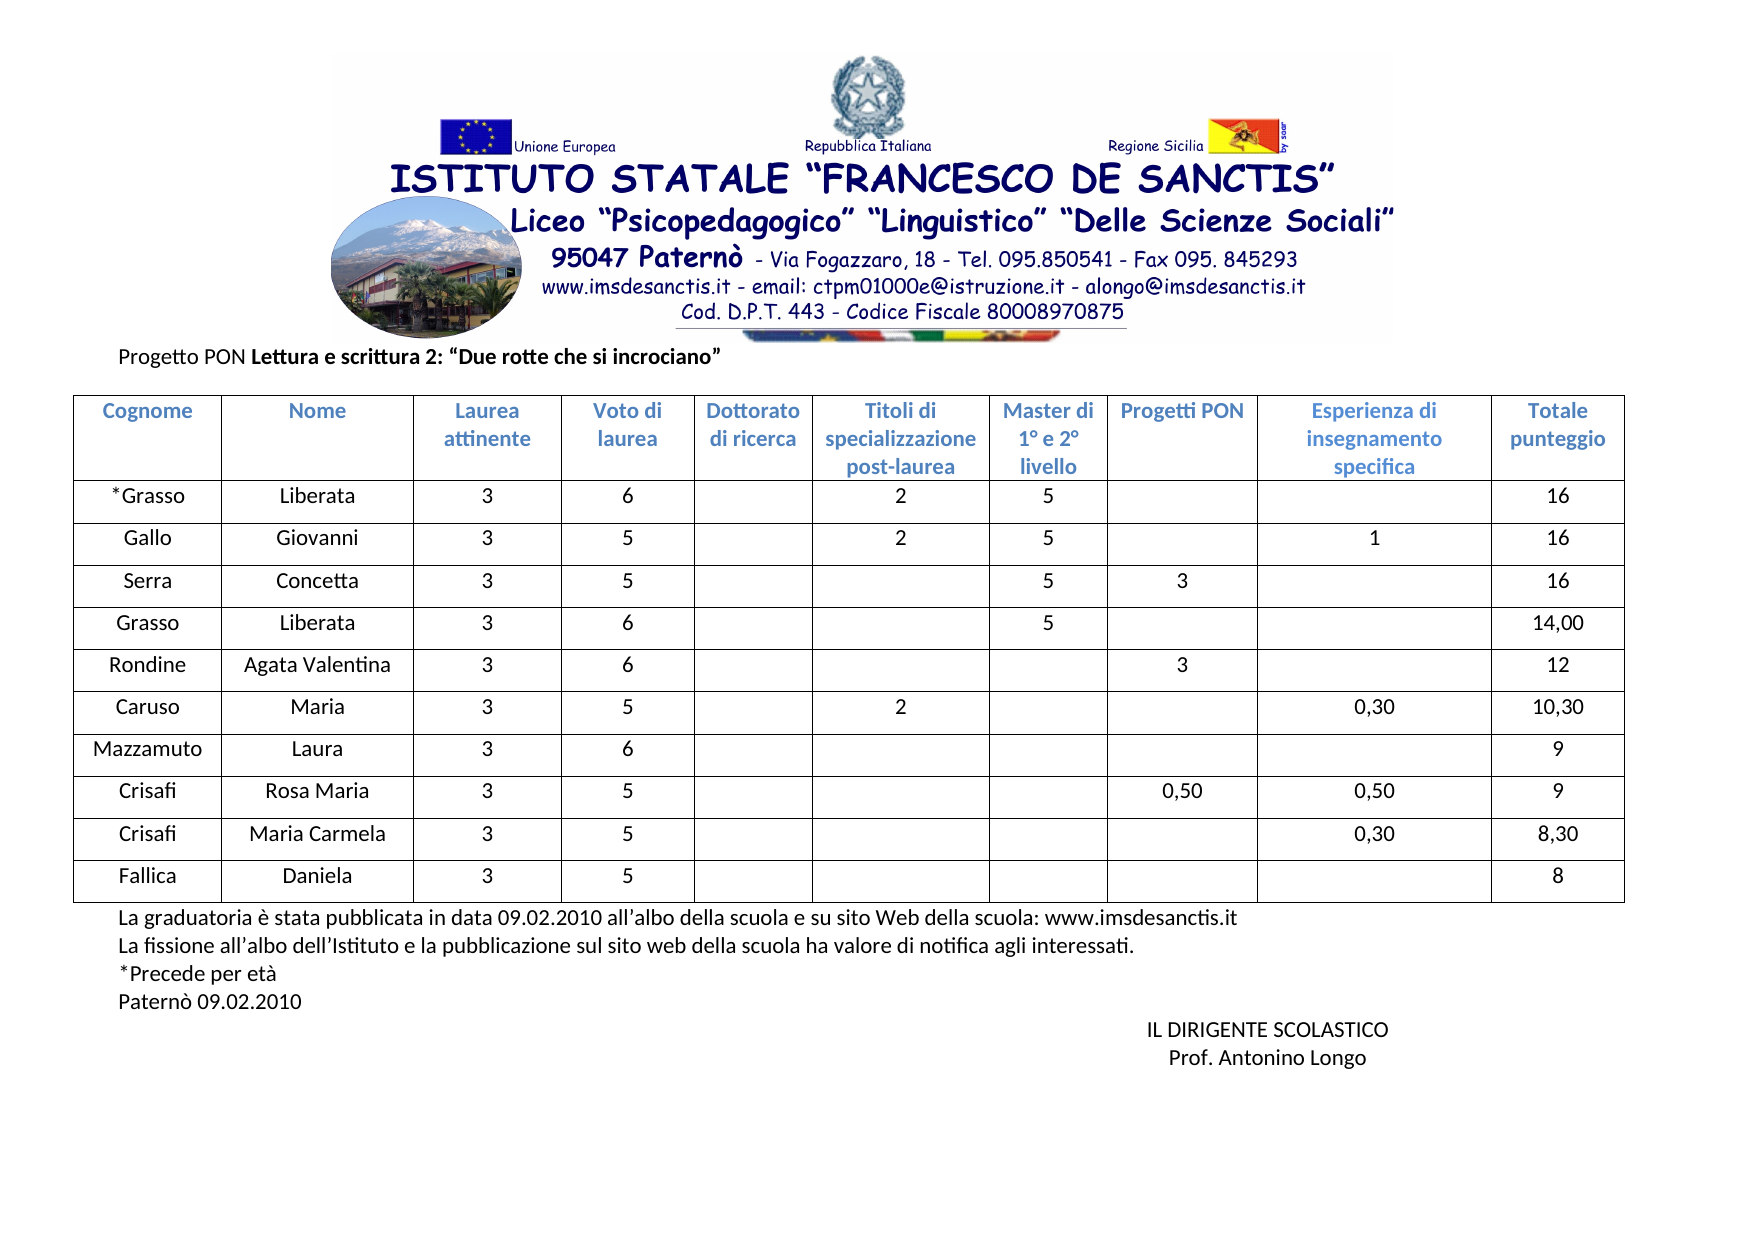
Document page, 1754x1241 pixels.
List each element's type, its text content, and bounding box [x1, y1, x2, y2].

table_cell 8 [1492, 861, 1624, 902]
table_cell 2 [813, 524, 989, 565]
table_cell 16 [1492, 481, 1624, 522]
table_cell 3 [414, 650, 561, 691]
table_cell [990, 692, 1107, 733]
table_cell 3 [1108, 566, 1257, 607]
text Prof. Antonino Longo [929, 1043, 1606, 1071]
table_cell 5 [990, 566, 1107, 607]
table_cell [990, 819, 1107, 860]
table_header Laurea attinente [414, 396, 561, 480]
table_cell 2 [813, 692, 989, 733]
table_cell [1108, 481, 1257, 522]
table_cell [1258, 608, 1491, 649]
table_cell [990, 735, 1107, 776]
table_cell Liberata [222, 481, 413, 522]
table_cell 6 [562, 650, 694, 691]
table_cell [695, 735, 812, 776]
table_header Esperienza di insegnamento specifica [1258, 396, 1491, 480]
table_cell 3 [414, 566, 561, 607]
table_cell [1108, 861, 1257, 902]
table_cell Maria [222, 692, 413, 733]
table_cell [1258, 566, 1491, 607]
table_cell 6 [562, 608, 694, 649]
text *Precede per età [118, 959, 1606, 987]
table_cell 3 [414, 608, 561, 649]
table_cell 3 [414, 735, 561, 776]
table_header Nome [222, 396, 413, 480]
table_cell [990, 650, 1107, 691]
table_header Master di 1° e 2° livello [990, 396, 1107, 480]
table_cell [1108, 735, 1257, 776]
table_cell Daniela [222, 861, 413, 902]
table_cell *Grasso [74, 481, 221, 522]
table_cell 6 [562, 735, 694, 776]
table_header Titoli di specializzazione post-laurea [813, 396, 989, 480]
table_header Totale punteggio [1492, 396, 1624, 480]
text IL DIRIGENTE SCOLASTICO [929, 1015, 1606, 1043]
table_cell [1108, 819, 1257, 860]
table_cell Concetta [222, 566, 413, 607]
table_cell [1258, 861, 1491, 902]
table_cell [813, 777, 989, 818]
table_cell [813, 861, 989, 902]
table_header Voto di laurea [562, 396, 694, 480]
table_cell 5 [990, 481, 1107, 522]
table_cell 0,50 [1258, 777, 1491, 818]
table_cell [813, 650, 989, 691]
table_cell [695, 777, 812, 818]
table_cell Caruso [74, 692, 221, 733]
table_cell [990, 777, 1107, 818]
table_cell Laura [222, 735, 413, 776]
table_cell 14,00 [1492, 608, 1624, 649]
table_cell 9 [1492, 735, 1624, 776]
table_cell Maria Carmela [222, 819, 413, 860]
table_cell [1108, 608, 1257, 649]
table_cell 0,30 [1258, 692, 1491, 733]
table_cell 5 [562, 861, 694, 902]
table_cell [1108, 692, 1257, 733]
table_cell 3 [414, 861, 561, 902]
text La fissione all’albo dell’Istituto e la pubblicazione sul sito web della scuola ha valore di notifica agli interessati. [118, 931, 1606, 959]
table_cell [813, 735, 989, 776]
table_cell [695, 481, 812, 522]
table_cell Liberata [222, 608, 413, 649]
table_cell [695, 524, 812, 565]
table_cell 3 [414, 819, 561, 860]
table_cell [813, 566, 989, 607]
table_cell 0,30 [1258, 819, 1491, 860]
table_cell 3 [414, 777, 561, 818]
table_cell [695, 819, 812, 860]
table_cell 5 [990, 608, 1107, 649]
text La graduatoria è stata pubblicata in data 09.02.2010 all’albo della scuola e su sito Web della scuola: www.imsdesanctis.it [118, 903, 1606, 931]
table_cell 8,30 [1492, 819, 1624, 860]
table_cell 5 [990, 524, 1107, 565]
text Paternò 09.02.2010 [118, 987, 1606, 1015]
table_cell Rosa Maria [222, 777, 413, 818]
table_cell Rondine [74, 650, 221, 691]
table_cell Mazzamuto [74, 735, 221, 776]
table_cell [695, 861, 812, 902]
table_cell 16 [1492, 566, 1624, 607]
table_cell 16 [1492, 524, 1624, 565]
table_cell [695, 692, 812, 733]
table_cell 5 [562, 819, 694, 860]
text Progetto PON Lettura e scrittura 2: “Due rotte che si incrociano” [118, 342, 1606, 370]
table_header Dottorato di ricerca [695, 396, 812, 480]
table_cell Serra [74, 566, 221, 607]
table_cell 2 [813, 481, 989, 522]
picture [331, 53, 1394, 343]
table_cell [990, 861, 1107, 902]
table_cell Giovanni [222, 524, 413, 565]
table_cell [695, 650, 812, 691]
table_cell 12 [1492, 650, 1624, 691]
table_cell [1258, 481, 1491, 522]
table_cell [813, 819, 989, 860]
table_cell 10,30 [1492, 692, 1624, 733]
table_cell 3 [414, 692, 561, 733]
table_cell [813, 608, 989, 649]
table_cell Crisafi [74, 777, 221, 818]
table_cell 5 [562, 777, 694, 818]
table_cell 3 [414, 481, 561, 522]
table_cell Fallica [74, 861, 221, 902]
table_cell Crisafi [74, 819, 221, 860]
table_cell 9 [1492, 777, 1624, 818]
table_cell Grasso [74, 608, 221, 649]
table_header Progetti PON [1108, 396, 1257, 480]
table_cell Agata Valentina [222, 650, 413, 691]
table_cell 3 [1108, 650, 1257, 691]
table_cell [1108, 524, 1257, 565]
table_header Cognome [74, 396, 221, 480]
table_cell [1258, 735, 1491, 776]
table_cell 5 [562, 524, 694, 565]
table_cell [695, 566, 812, 607]
table_cell 0,50 [1108, 777, 1257, 818]
table_cell 5 [562, 566, 694, 607]
table_cell [1258, 650, 1491, 691]
table_cell 5 [562, 692, 694, 733]
table_cell 3 [414, 524, 561, 565]
table_cell [695, 608, 812, 649]
table_cell Gallo [74, 524, 221, 565]
table_cell 6 [562, 481, 694, 522]
table_cell 1 [1258, 524, 1491, 565]
